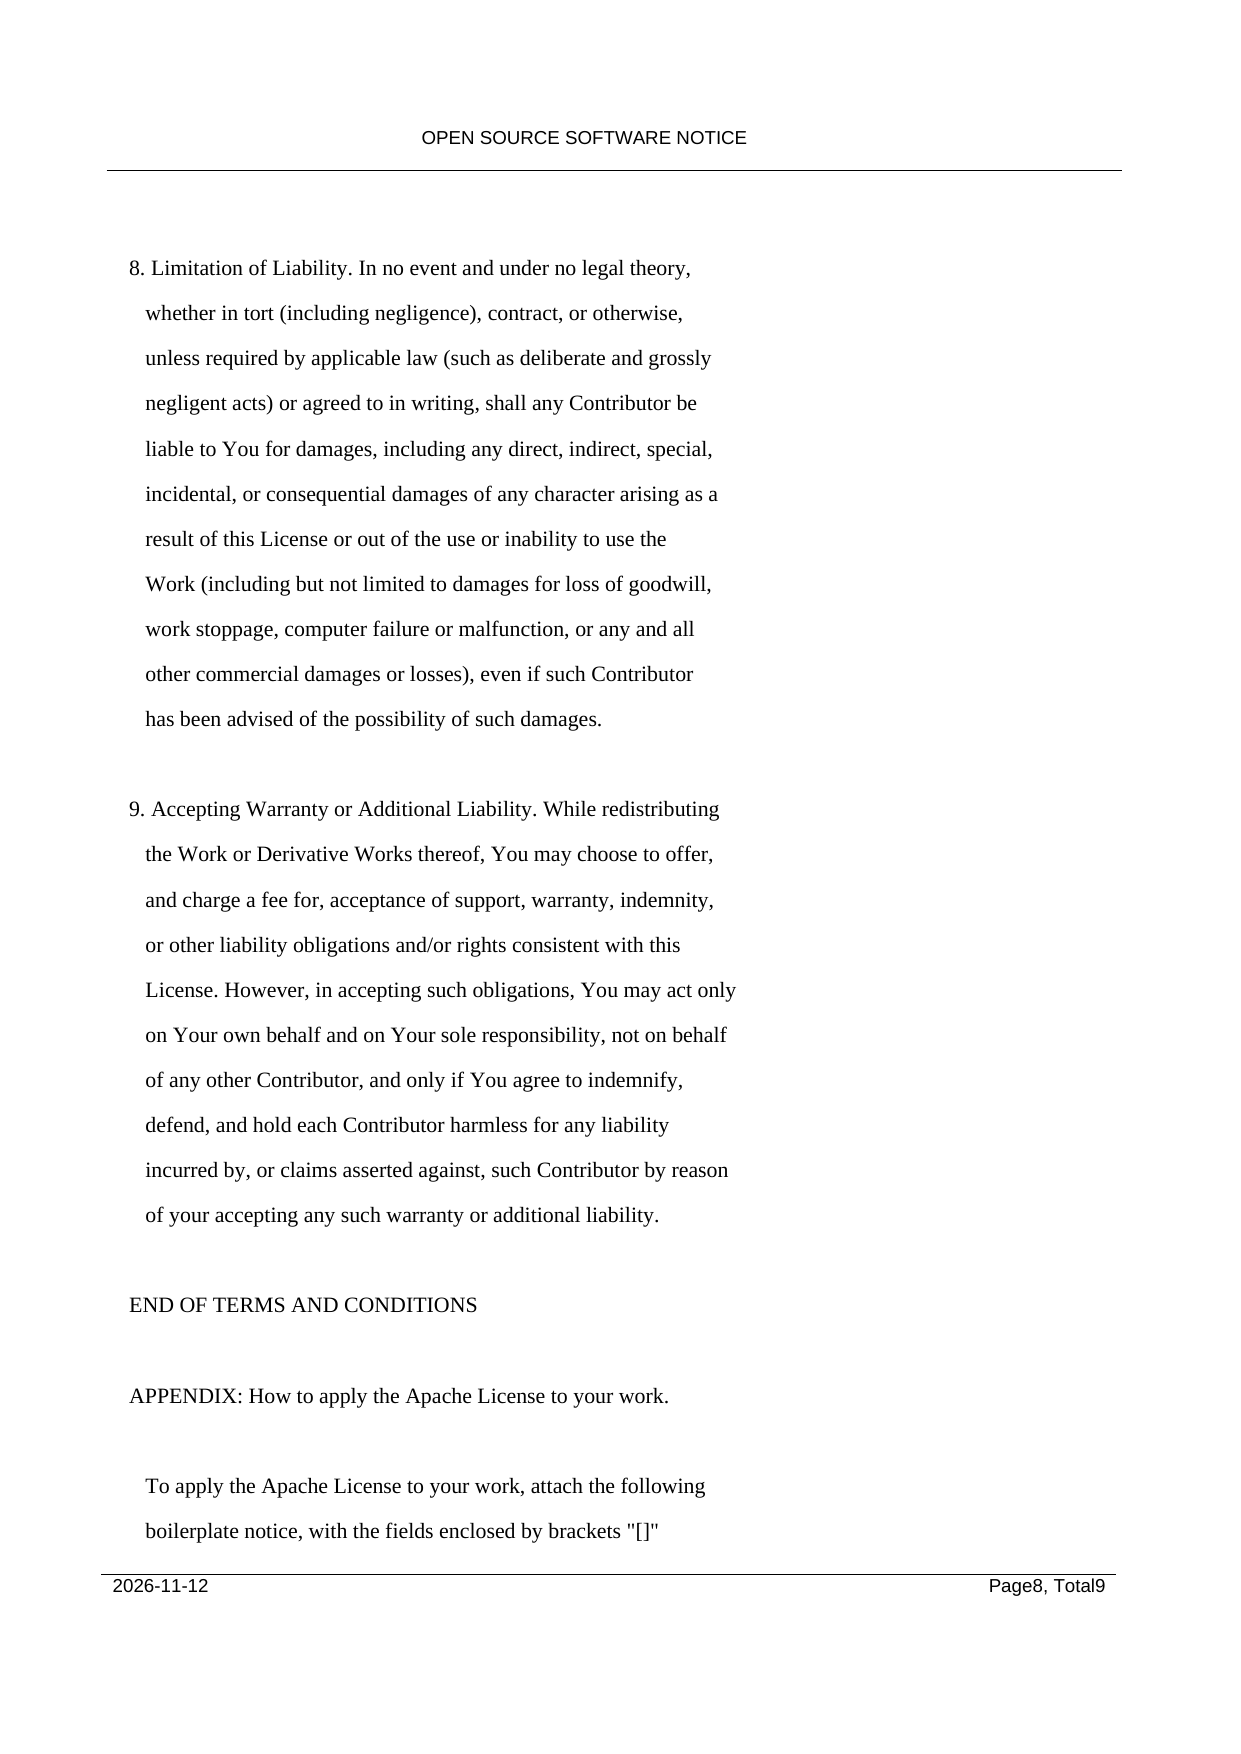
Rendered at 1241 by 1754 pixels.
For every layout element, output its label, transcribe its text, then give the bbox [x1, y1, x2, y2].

text END OF TERMS AND CONDITIONS [112, 1289, 1128, 1321]
text unless required by applicable law (such as deliberate and grossly [112, 342, 1128, 374]
text and charge a fee for, acceptance of support, warranty, indemnity, [112, 883, 1128, 915]
text of your accepting any such warranty or additional liability. [112, 1199, 1128, 1231]
text whether in tort (including negligence), contract, or otherwise, [112, 297, 1128, 329]
text has been advised of the possibility of such damages. [112, 702, 1128, 735]
text or other liability obligations and/or rights consistent with this [112, 928, 1128, 961]
text APPENDIX: How to apply the Apache License to your work. [112, 1379, 1128, 1412]
text liable to You for damages, including any direct, indirect, special, [112, 432, 1128, 464]
text incurred by, or claims asserted against, such Contributor by reason [112, 1153, 1128, 1186]
text on Your own behalf and on Your sole responsibility, not on behalf [112, 1018, 1128, 1051]
text the Work or Derivative Works thereof, You may choose to offer, [112, 838, 1128, 870]
text 9. Accepting Warranty or Additional Liability. While redistributing [112, 793, 1128, 825]
text of any other Contributor, and only if You agree to indemnify, [112, 1063, 1128, 1096]
text work stoppage, computer failure or malfunction, or any and all [112, 612, 1128, 645]
text result of this License or out of the use or inability to use the [112, 522, 1128, 554]
text Work (including but not limited to damages for loss of goodwill, [112, 567, 1128, 600]
text License. However, in accepting such obligations, You may act only [112, 973, 1128, 1006]
text defend, and hold each Contributor harmless for any liability [112, 1108, 1128, 1141]
text incidental, or consequential damages of any character arising as a [112, 477, 1128, 509]
text To apply the Apache License to your work, attach the following [112, 1469, 1128, 1502]
text negligent acts) or agreed to in writing, shall any Contributor be [112, 387, 1128, 419]
text boilerplate notice, with the fields enclosed by brackets "[]" [112, 1514, 1128, 1547]
text other commercial damages or losses), even if such Contributor [112, 657, 1128, 690]
text 8. Limitation of Liability. In no event and under no legal theory, [112, 251, 1128, 284]
